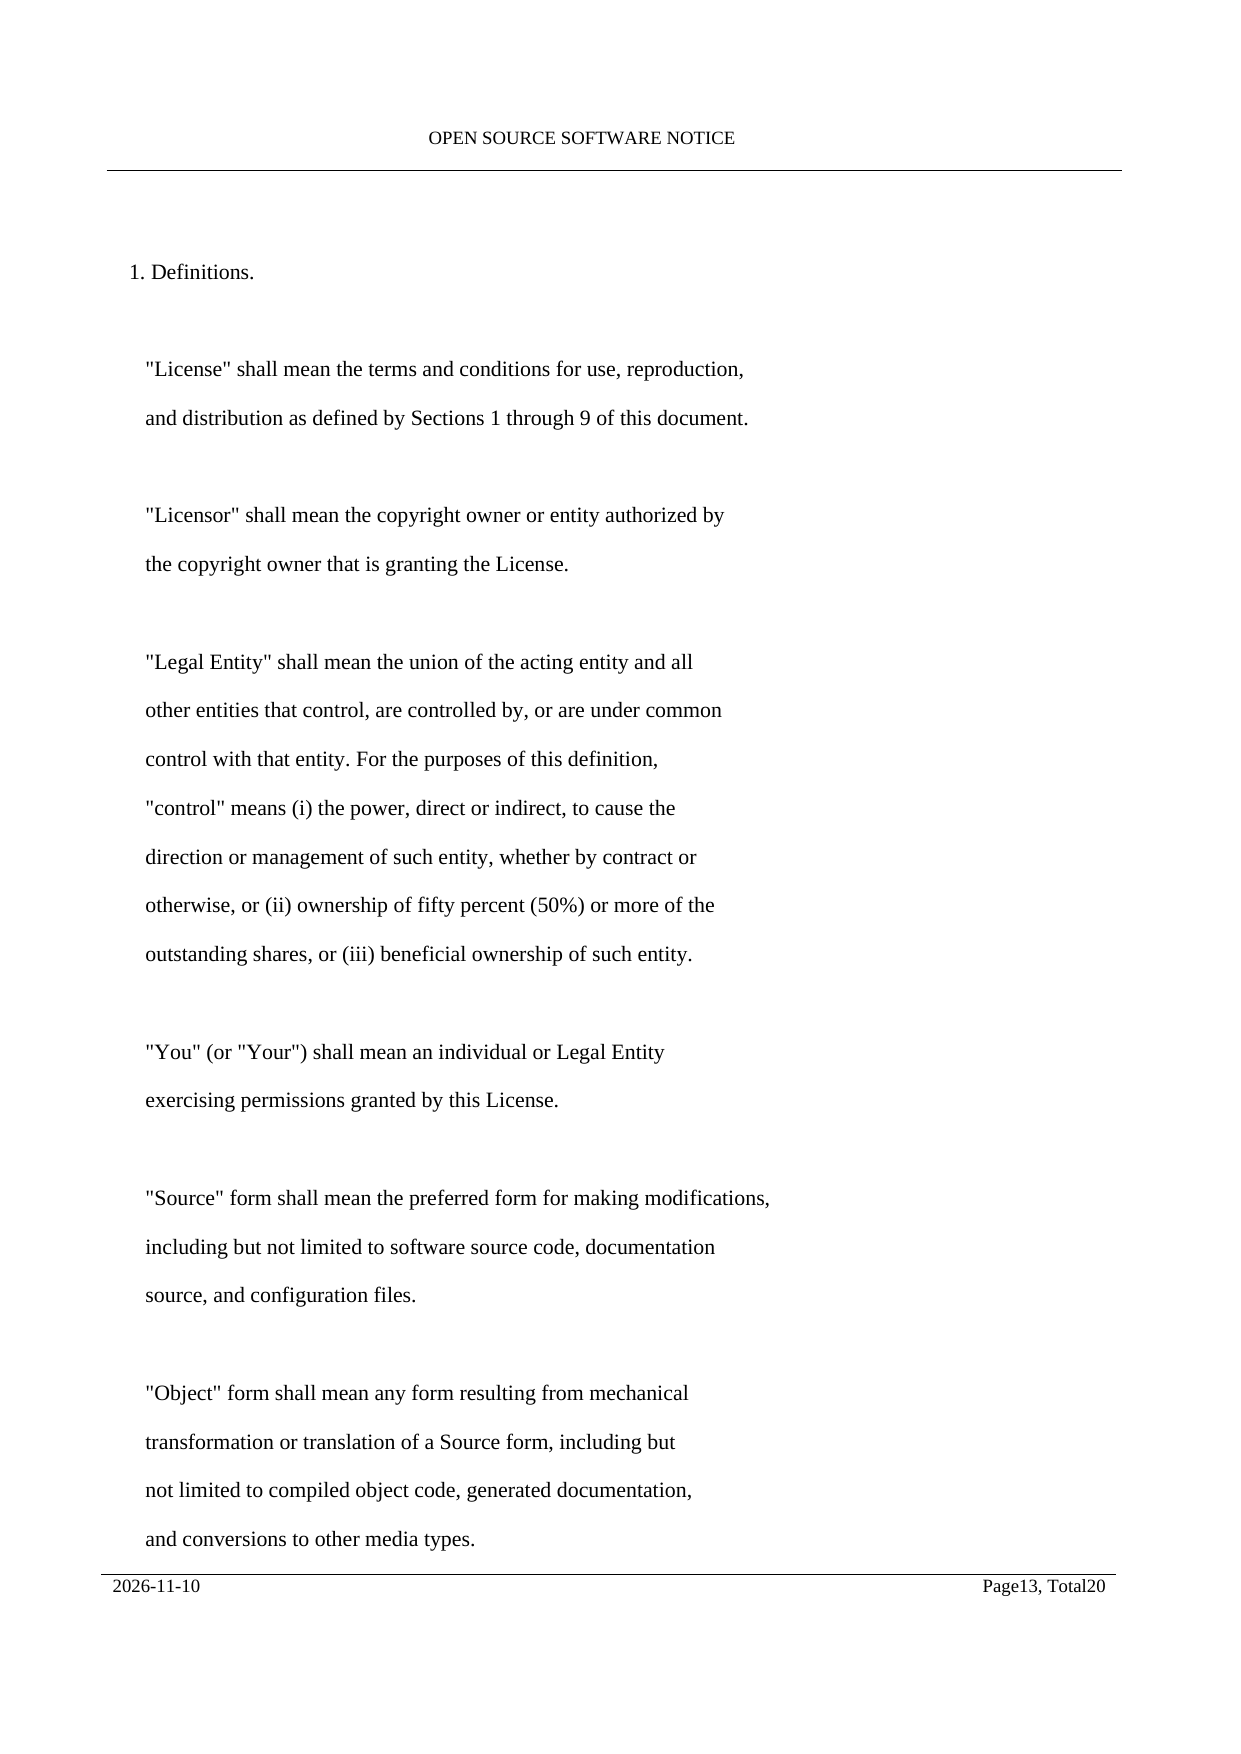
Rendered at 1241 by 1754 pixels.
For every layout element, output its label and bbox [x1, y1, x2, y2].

text [112, 206, 1128, 1555]
